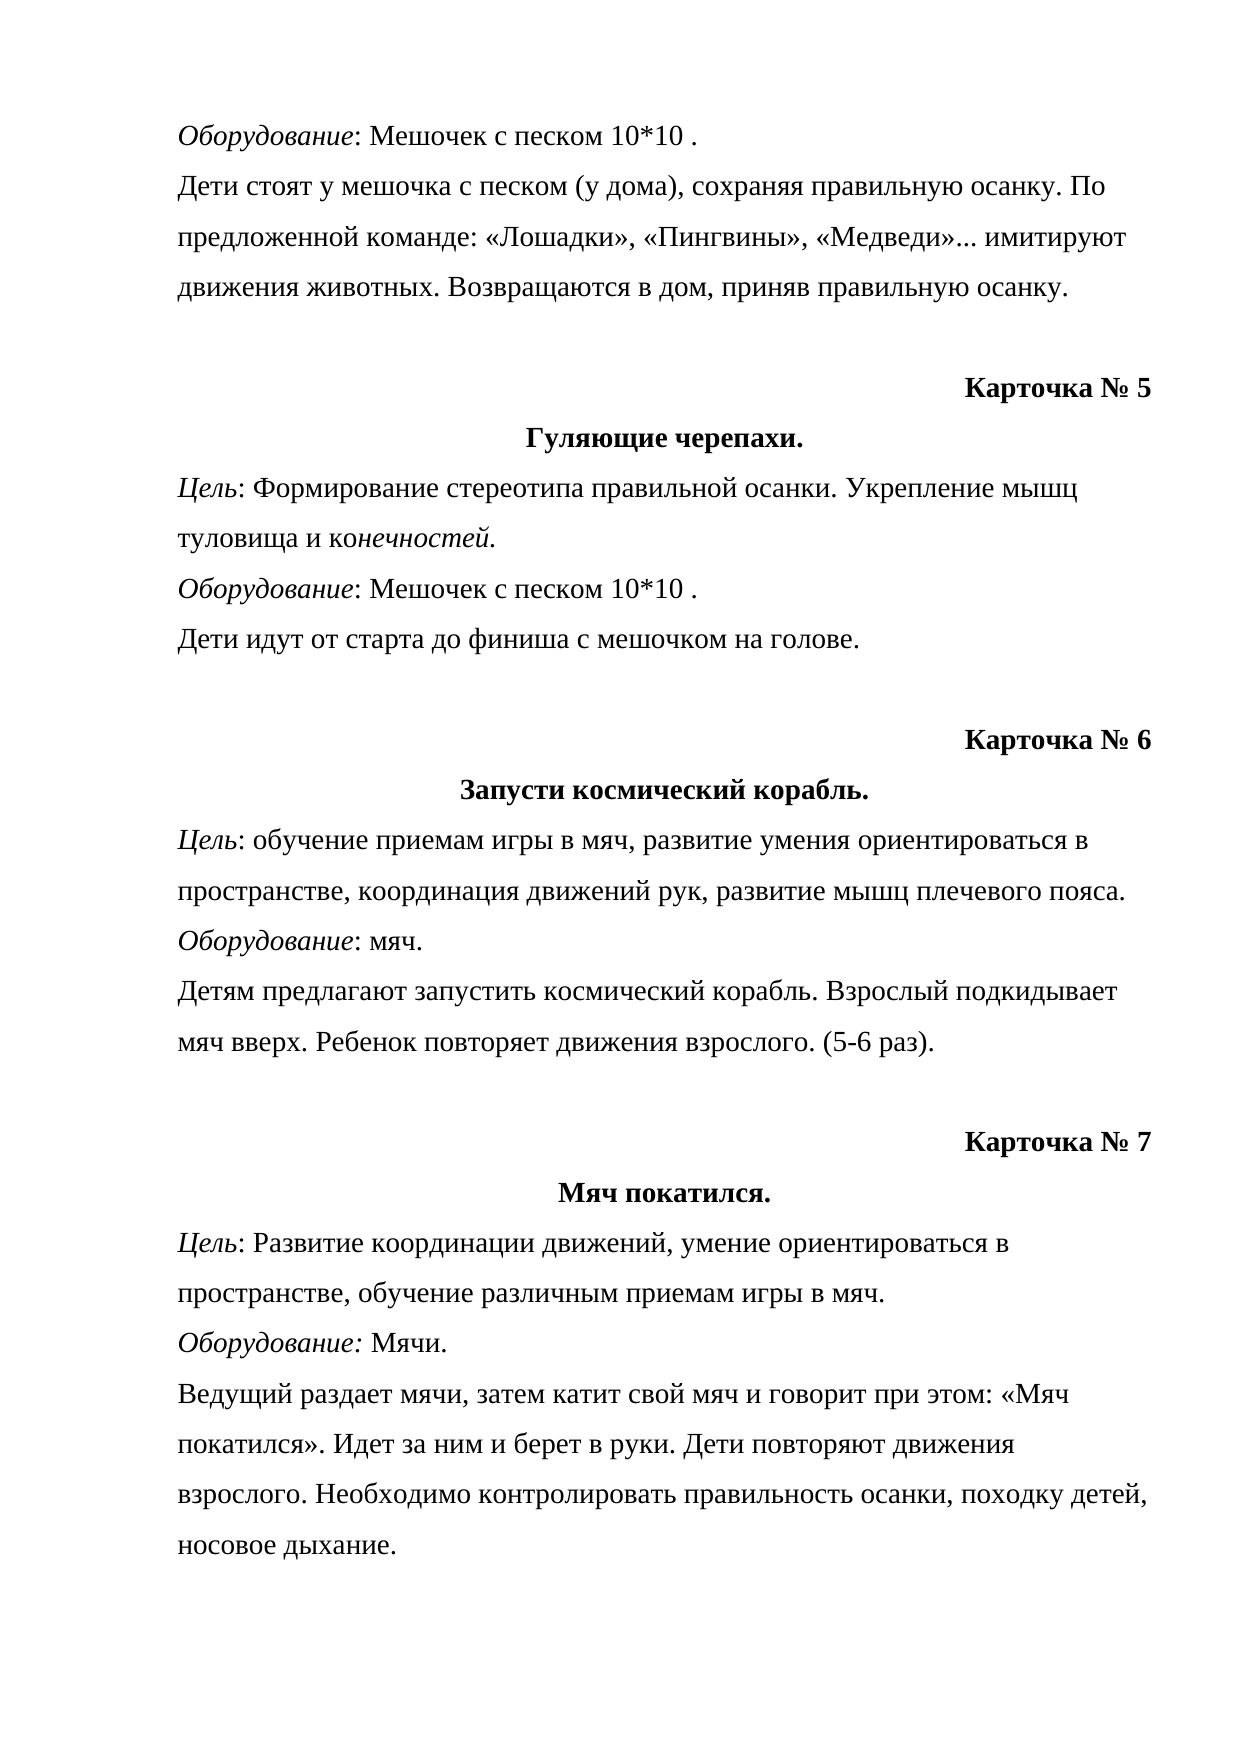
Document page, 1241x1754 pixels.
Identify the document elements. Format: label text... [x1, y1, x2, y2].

text Карточка № 7 [177, 1124, 1152, 1158]
text Карточка № 6 [177, 722, 1152, 755]
text Цель: обучение приемам игры в мяч, развитие умения ориентироваться в пространстве, координация движений рук, развитие мышц плечевого пояса. [177, 822, 1152, 906]
text Оборудование: Мешочек с песком 10*10 . [177, 118, 1152, 152]
text Детям предлагают запустить космический корабль. Взрослый подкидывает мяч вверх. Ребенок повторяет движения взрослого. (5-6 раз). [177, 973, 1152, 1057]
text Оборудование: Мешочек с песком 10*10 . [177, 571, 1152, 604]
text Карточка № 5 [177, 370, 1152, 403]
text Цель: Развитие координации движений, умение ориентироваться в пространстве, обучение различным приемам игры в мяч. [177, 1225, 1152, 1309]
text Дети стоят у мешочка с песком (у дома), сохраняя правильную осанку. По предложенной команде: «Лошадки», «Пингвины», «Медведи»... имитируют движения животных. Возвращаются в дом, приняв правильную осанку. [177, 168, 1152, 303]
text Гуляющие черепахи. [177, 420, 1152, 453]
text Оборудование: мяч. [177, 923, 1152, 957]
text Ведущий раздает мячи, затем катит свой мяч и говорит при этом: «Мяч покатился». Идет за ним и берет в руки. Дети повторяют движения взрослого. Необходимо контролировать правильность осанки, походку детей, носовое дыхание. [177, 1376, 1152, 1560]
text Мяч покатился. [177, 1175, 1152, 1208]
text Дети идут от старта до финиша с мешочком на голове. [177, 621, 1152, 655]
text Цель: Формирование стереотипа правильной осанки. Укрепление мышц туловища и конечностей. [177, 470, 1152, 554]
text Запусти космический корабль. [177, 772, 1152, 806]
text Оборудование: Мячи. [177, 1326, 1152, 1359]
